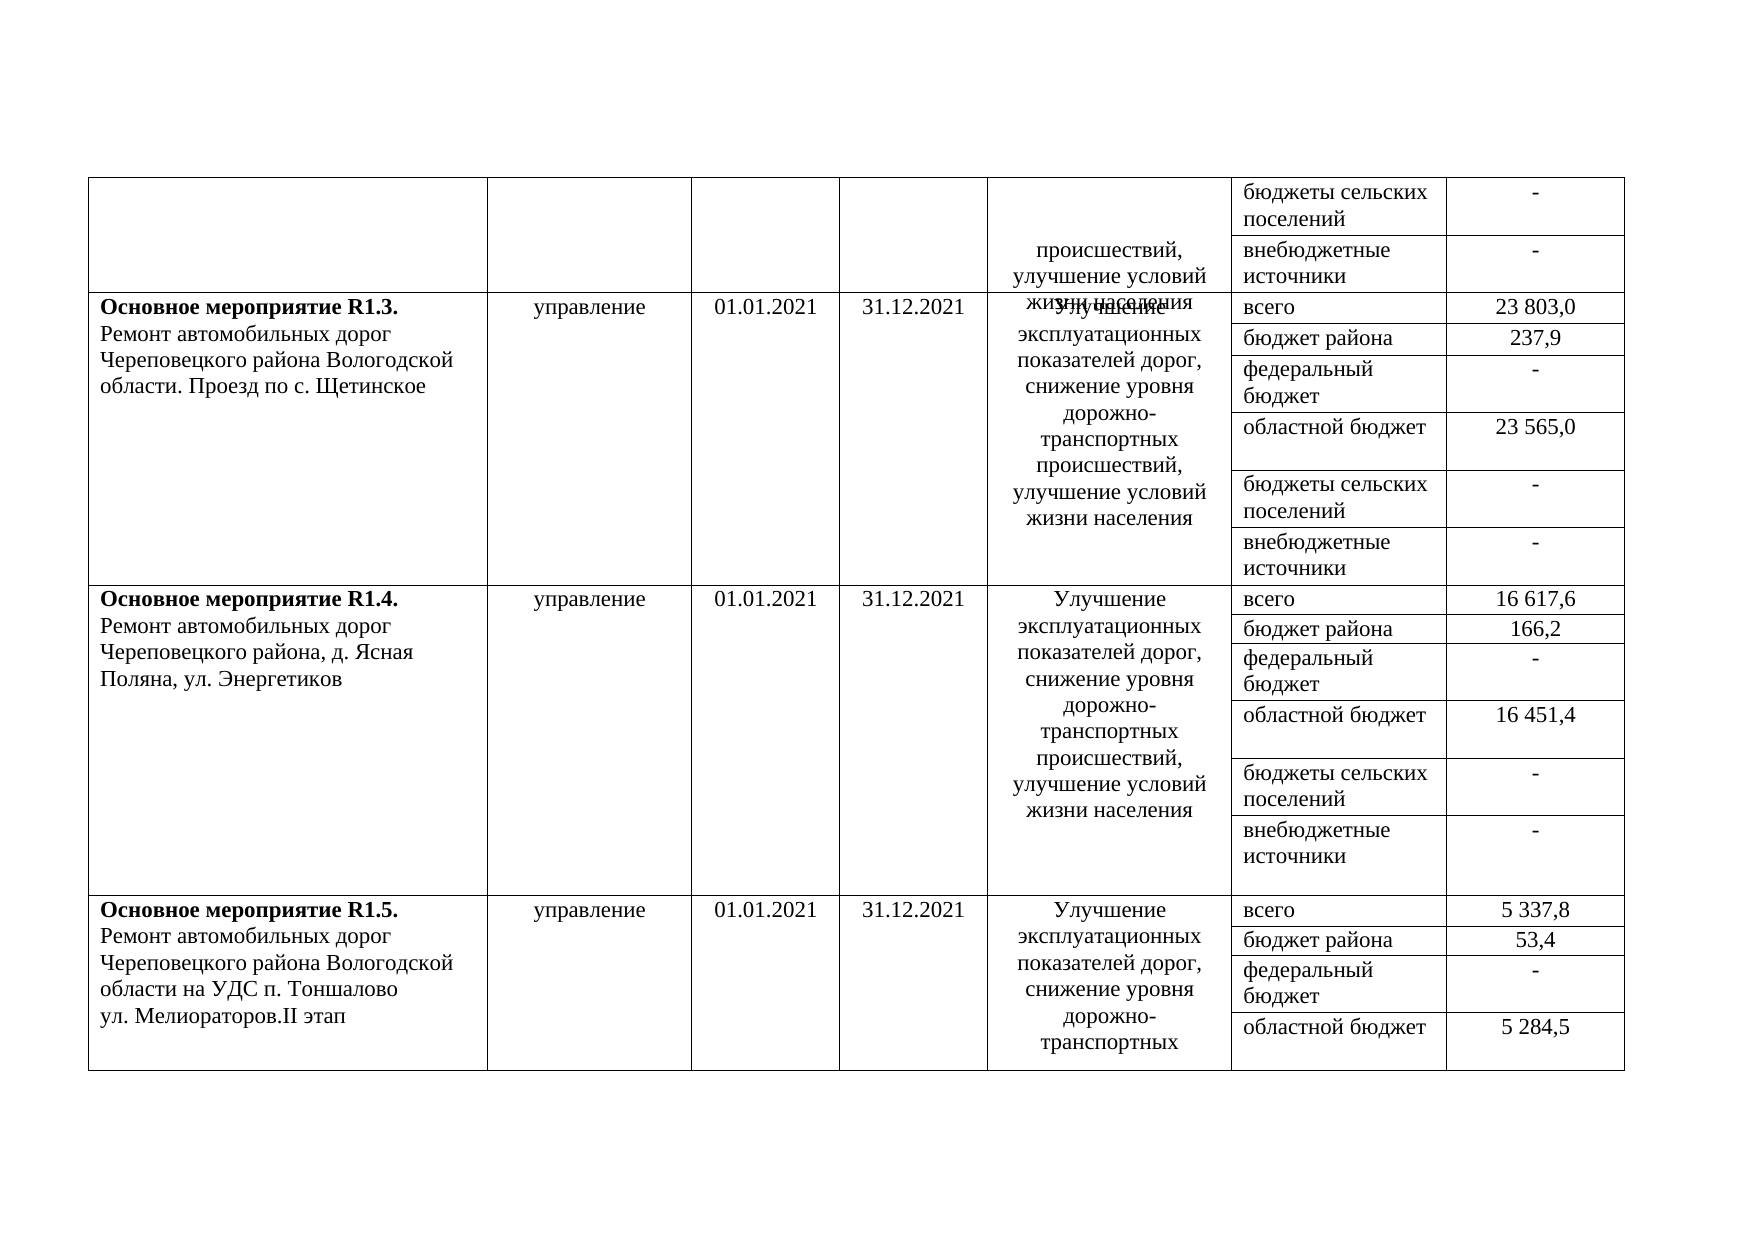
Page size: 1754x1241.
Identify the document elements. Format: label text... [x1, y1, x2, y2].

table_cell 5 284,5 [1447, 1013, 1624, 1070]
table_cell 01.01.2021 [692, 896, 839, 1070]
table_cell Основное мероприятие R1.4. Ремонт автомобильных дорог Череповецкого района, д. Ясная Поляна, ул. Энергетиков [89, 586, 487, 895]
table_cell - [1447, 236, 1624, 292]
table_cell 23 565,0 [1447, 413, 1624, 469]
table_cell 166,2 [1447, 615, 1624, 643]
table_cell 31.12.2021 [840, 293, 987, 584]
table_cell управление [488, 896, 691, 1070]
table_cell всего [1232, 586, 1446, 614]
table_cell - [1447, 356, 1624, 412]
table_cell 53,4 [1447, 927, 1624, 955]
table_cell бюджеты сельских поселений [1232, 759, 1446, 815]
table_cell управление [488, 293, 691, 584]
table_cell всего [1232, 293, 1446, 323]
table_cell 31.12.2021 [840, 586, 987, 895]
table_cell 237,9 [1447, 324, 1624, 354]
table_cell - [1447, 644, 1624, 700]
table_cell областной бюджет [1232, 1013, 1446, 1070]
table_cell областной бюджет [1232, 413, 1446, 469]
table_cell федеральный бюджет [1232, 644, 1446, 700]
table_cell бюджет района [1232, 927, 1446, 955]
table_cell 16 617,6 [1447, 586, 1624, 614]
table_cell бюджеты сельских поселений [1232, 471, 1446, 527]
table_cell внебюджетные источники [1232, 528, 1446, 584]
table_cell 31.12.2021 [840, 896, 987, 1070]
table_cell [988, 293, 1231, 584]
table_cell областной бюджет [1232, 701, 1446, 758]
table_cell Улучшение эксплуатационных показателей дорог, снижение уровня дорожно-транспортных происшествий, улучшение условий жизни населения [988, 586, 1231, 895]
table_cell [988, 896, 1231, 1070]
table_cell бюджет района [1232, 324, 1446, 354]
table_cell федеральный бюджет [1232, 956, 1446, 1012]
table_cell - [1447, 956, 1624, 1012]
table_cell управление [488, 586, 691, 895]
table_cell федеральный бюджет [1232, 356, 1446, 412]
table_cell 5 337,8 [1447, 896, 1624, 926]
table_cell - [1447, 759, 1624, 815]
table_cell 01.01.2021 [692, 586, 839, 895]
table_cell Основное мероприятие R1.3. Ремонт автомобильных дорог Череповецкого района Вологодской области. Проезд по с. Щетинское [89, 293, 487, 584]
table_cell 01.01.2021 [692, 293, 839, 584]
table_cell внебюджетные источники [1232, 816, 1446, 895]
table_cell бюджет района [1232, 615, 1446, 643]
table_cell - [1447, 816, 1624, 895]
table_cell - [1447, 528, 1624, 584]
table_cell Основное мероприятие R1.5. Ремонт автомобильных дорог Череповецкого района Вологодской области на УДС п. Тоншалово ул. Мелиораторов.II этап [89, 896, 487, 1070]
table_cell внебюджетные источники [1232, 236, 1446, 292]
table_cell - [1447, 471, 1624, 527]
table_cell всего [1232, 896, 1446, 926]
table_cell 16 451,4 [1447, 701, 1624, 758]
table_cell 23 803,0 [1447, 293, 1624, 323]
table_cell - [1447, 178, 1624, 235]
table_cell бюджеты сельских поселений [1232, 178, 1446, 235]
